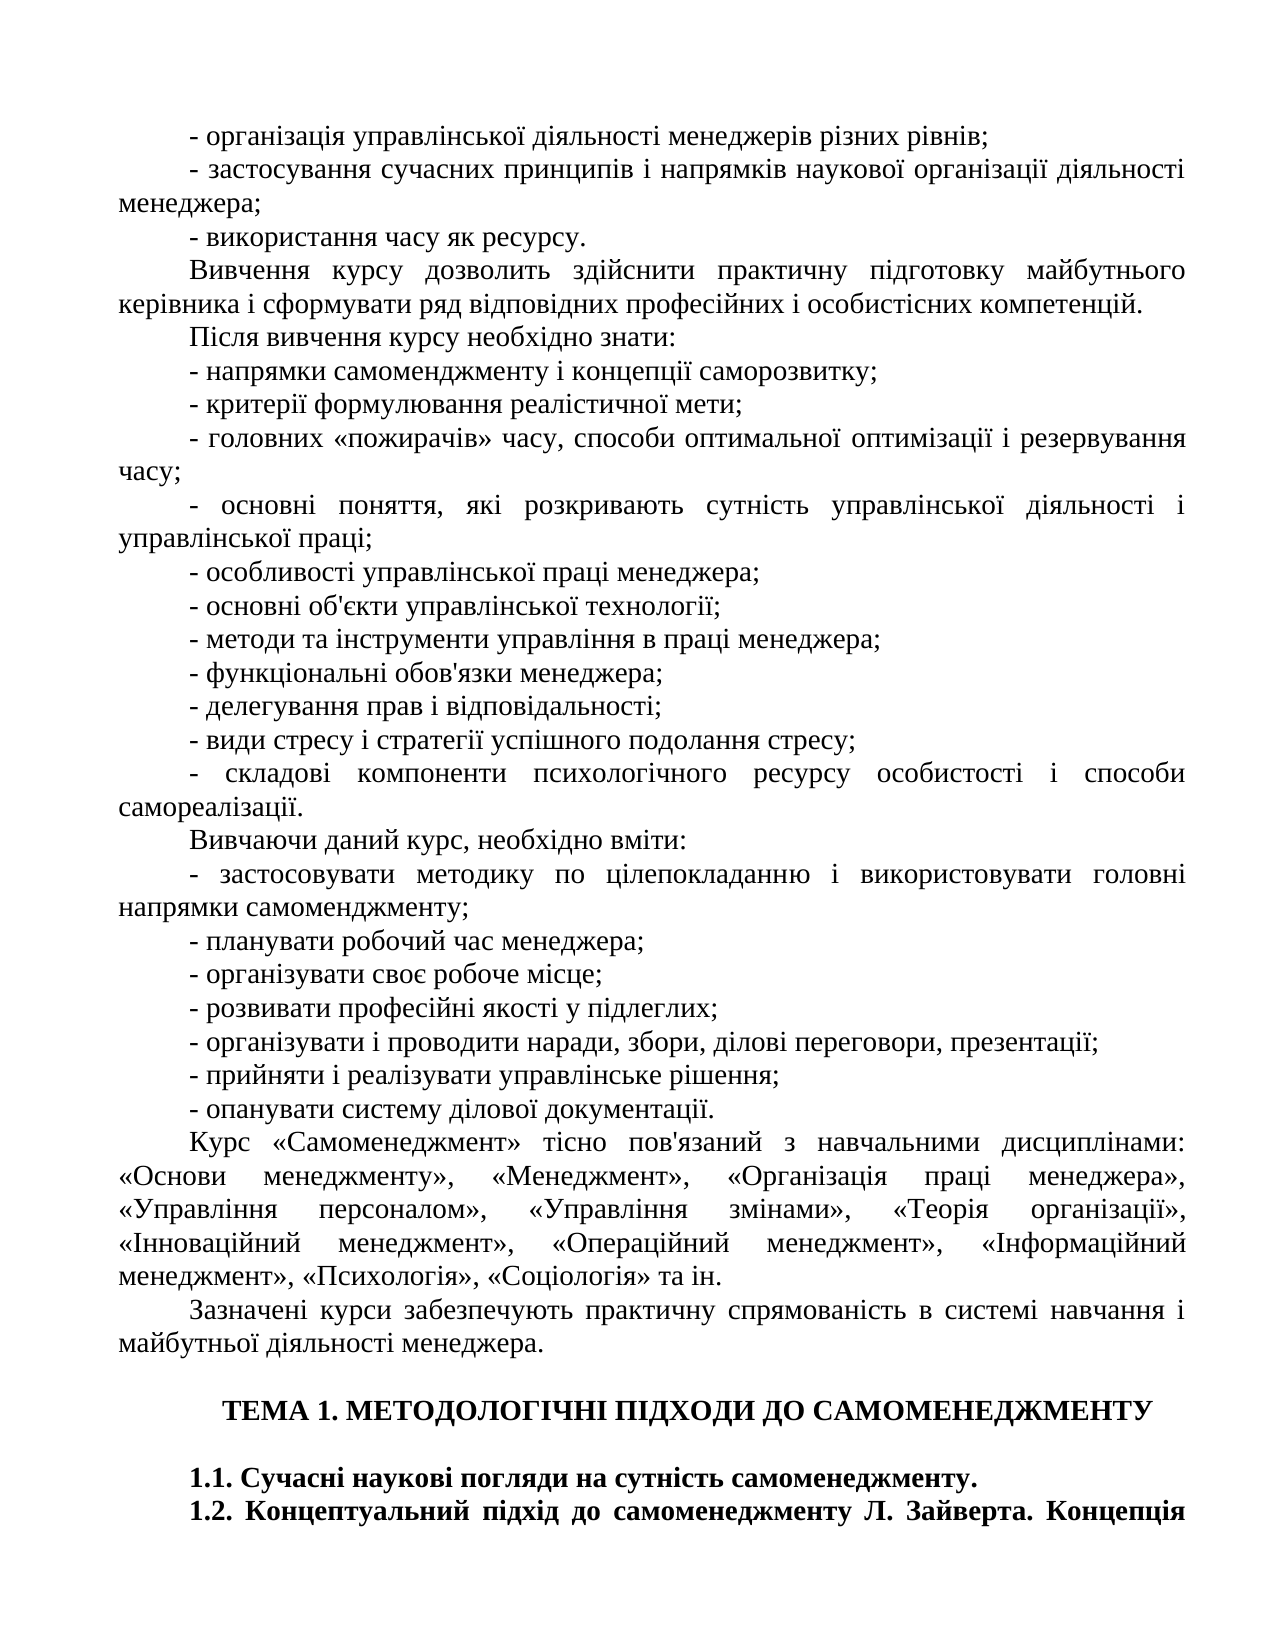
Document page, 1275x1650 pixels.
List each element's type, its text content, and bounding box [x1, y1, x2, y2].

text 1.1. Сучасні наукові погляди на сутність самоменеджменту. [118, 1460, 1186, 1493]
text - основні поняття, які розкривають сутність управлінської діяльності і управлінської праці; [118, 487, 1186, 554]
text - напрямки самоменджменту і концепції саморозвитку; [118, 353, 1186, 386]
text Вивчення курсу дозволить здійснити практичну підготовку майбутнього керівника і сформувати ряд відповідних професійних і особистісних компетенцій. [118, 252, 1186, 319]
text Зазначені курси забезпечують практичну спрямованість в системі навчання і майбутньої діяльності менеджера. [118, 1292, 1186, 1359]
text Після вивчення курсу необхідно знати: [118, 319, 1186, 353]
text - критерії формулювання реалістичної мети; [118, 386, 1186, 420]
text - опанувати систему ділової документації. [118, 1091, 1186, 1124]
text - прийняти і реалізувати управлінське рішення; [118, 1057, 1186, 1091]
text - основні об'єкти управлінської технології; [118, 588, 1186, 621]
text - методи та інструменти управління в праці менеджера; [118, 621, 1186, 655]
text - застосовувати методику по цілепокладанню і використовувати головні напрямки самоменджменту; [118, 856, 1186, 923]
text Курс «Самоменеджмент» тісно пов'язаний з навчальними дисциплінами: «Основи менеджменту», «Менеджмент», «Організація праці менеджера», «Управління персоналом», «Управління змінами», «Теорія організації», «Інноваційний менеджмент», «Операційний менеджмент», «Інформаційний менеджмент», «Психологія», «Соціологія» та ін. [118, 1124, 1186, 1292]
text - організувати своє робоче місце; [118, 957, 1186, 990]
text - види стресу і стратегії успішного подолання стресу; [118, 722, 1186, 755]
text - застосування сучасних принципів і напрямків наукової організації діяльності менеджера; [118, 152, 1186, 219]
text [118, 1493, 1186, 1527]
text - функціональні обов'язки менеджера; [118, 655, 1186, 688]
text ТЕМА 1. МЕТОДОЛОГІЧНІ ПІДХОДИ ДО САМОМЕНЕДЖМЕНТУ [118, 1393, 1186, 1426]
text - складові компоненти психологічного ресурсу особистості і способи самореалізації. [118, 755, 1186, 822]
text - головних «пожирачів» часу, способи оптимальної оптимізації і резервування часу; [118, 420, 1186, 487]
text - організація управлінської діяльності менеджерів різних рівнів; [118, 118, 1186, 152]
text Вивчаючи даний курс, необхідно вміти: [118, 822, 1186, 856]
text - особливості управлінської праці менеджера; [118, 554, 1186, 588]
text - розвивати професійні якості у підлеглих; [118, 990, 1186, 1024]
text - планувати робочий час менеджера; [118, 923, 1186, 957]
text - делегування прав і відповідальності; [118, 688, 1186, 722]
text - використання часу як ресурсу. [118, 219, 1186, 252]
text - організувати і проводити наради, збори, ділові переговори, презентації; [118, 1024, 1186, 1057]
